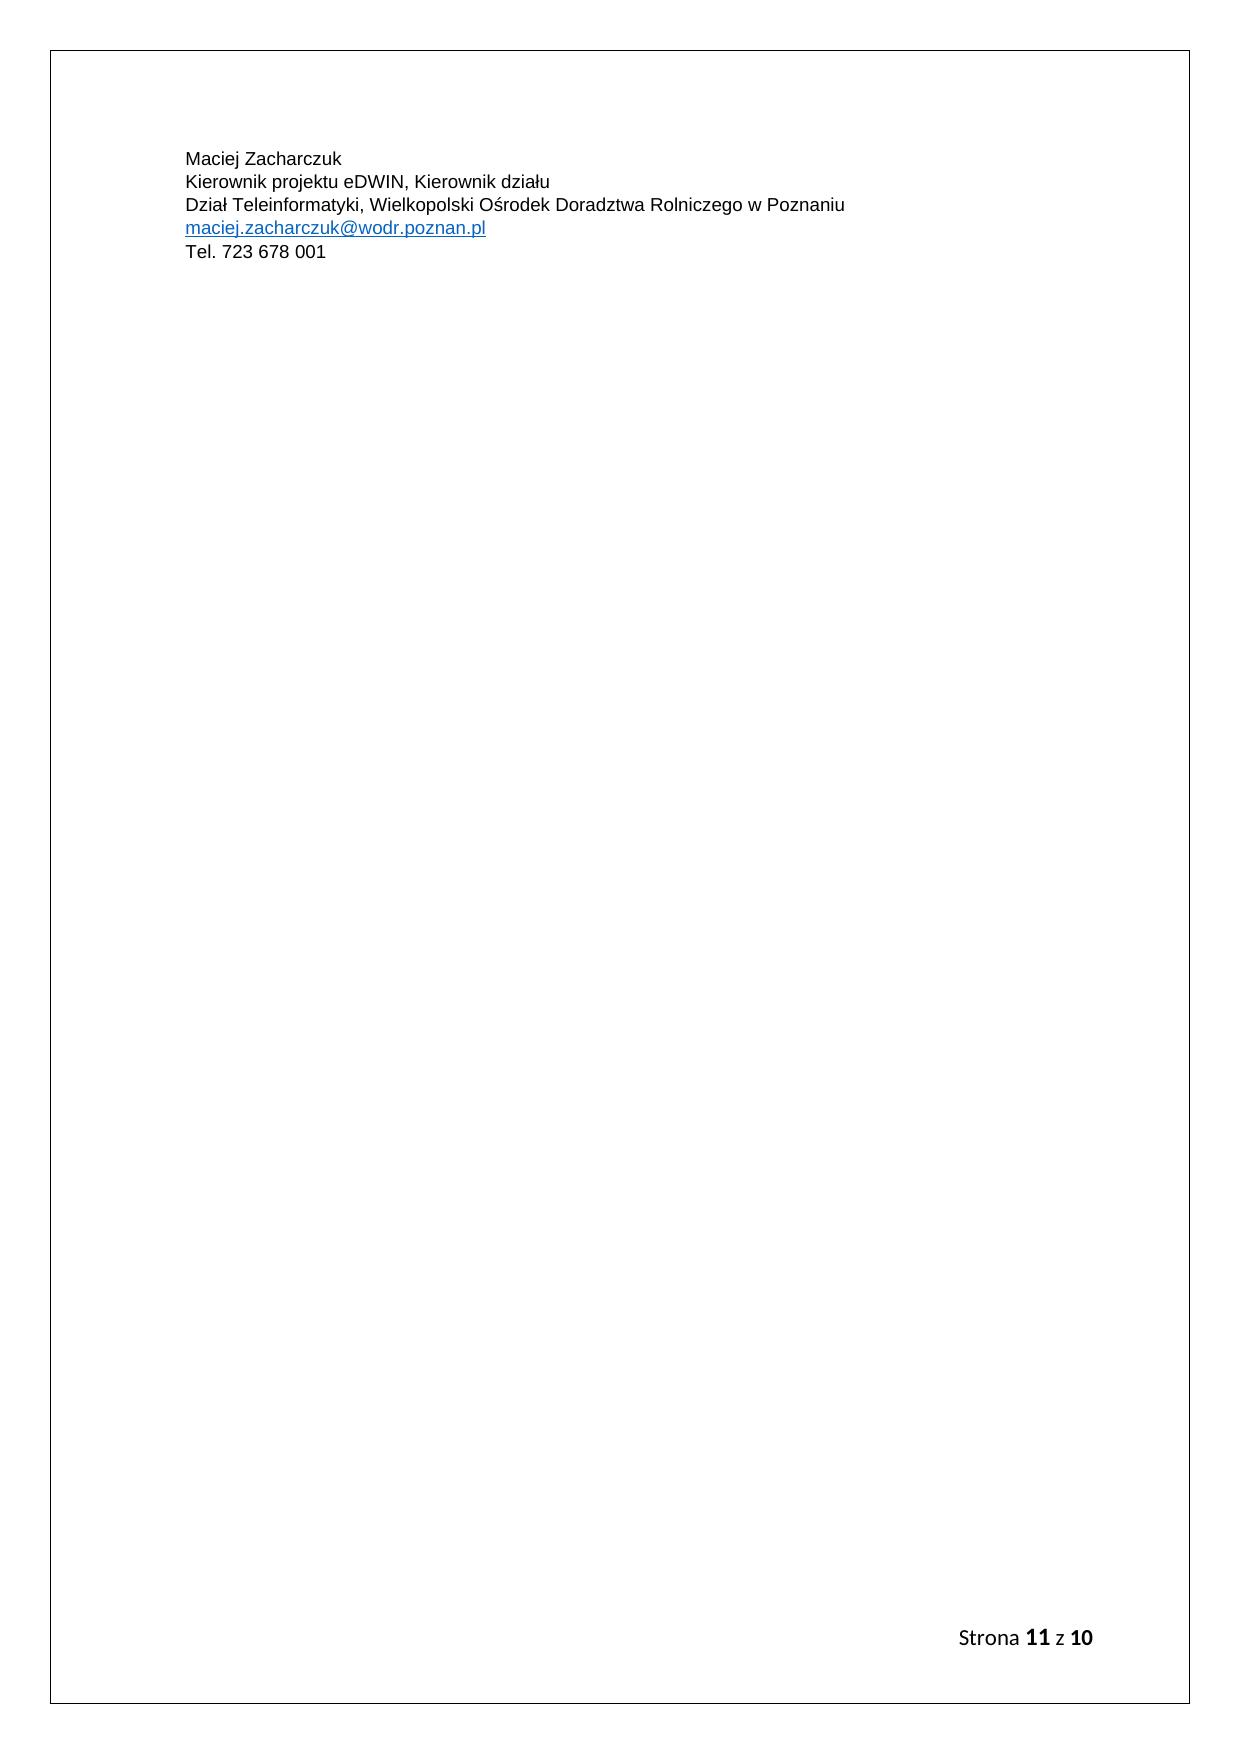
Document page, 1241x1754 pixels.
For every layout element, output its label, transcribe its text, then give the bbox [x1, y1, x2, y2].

list Kierownik projektu eDWIN, Kierownik działu [185, 171, 1093, 192]
list Maciej Zacharczuk [185, 147, 1093, 169]
list Tel. 723 678 001 [185, 240, 1093, 262]
list maciej.zacharczuk@wodr.poznan.pl [185, 217, 1093, 239]
list Dział Teleinformatyki, Wielkopolski Ośrodek Doradztwa Rolniczego w Poznaniu [185, 194, 1093, 216]
